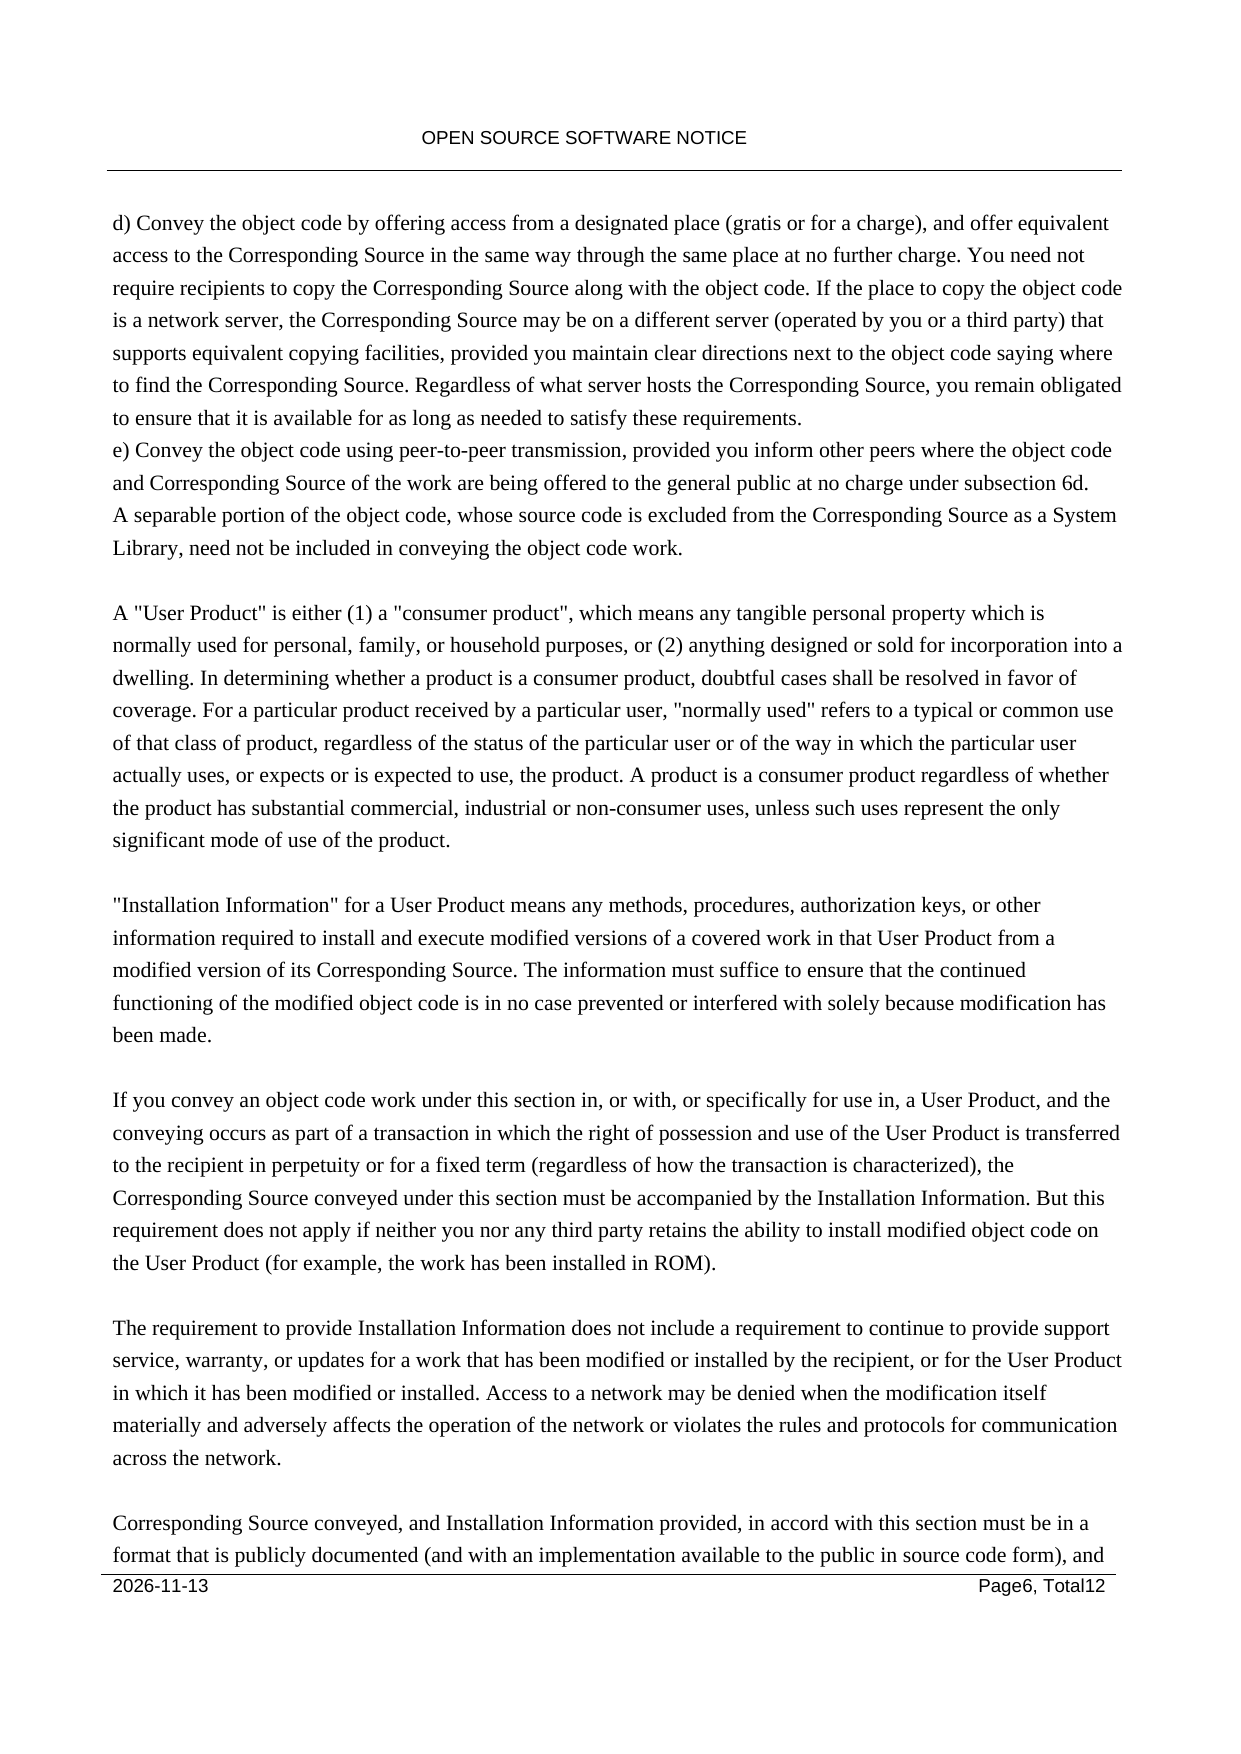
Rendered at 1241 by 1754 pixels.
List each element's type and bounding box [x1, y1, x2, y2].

text [112, 206, 1128, 1571]
